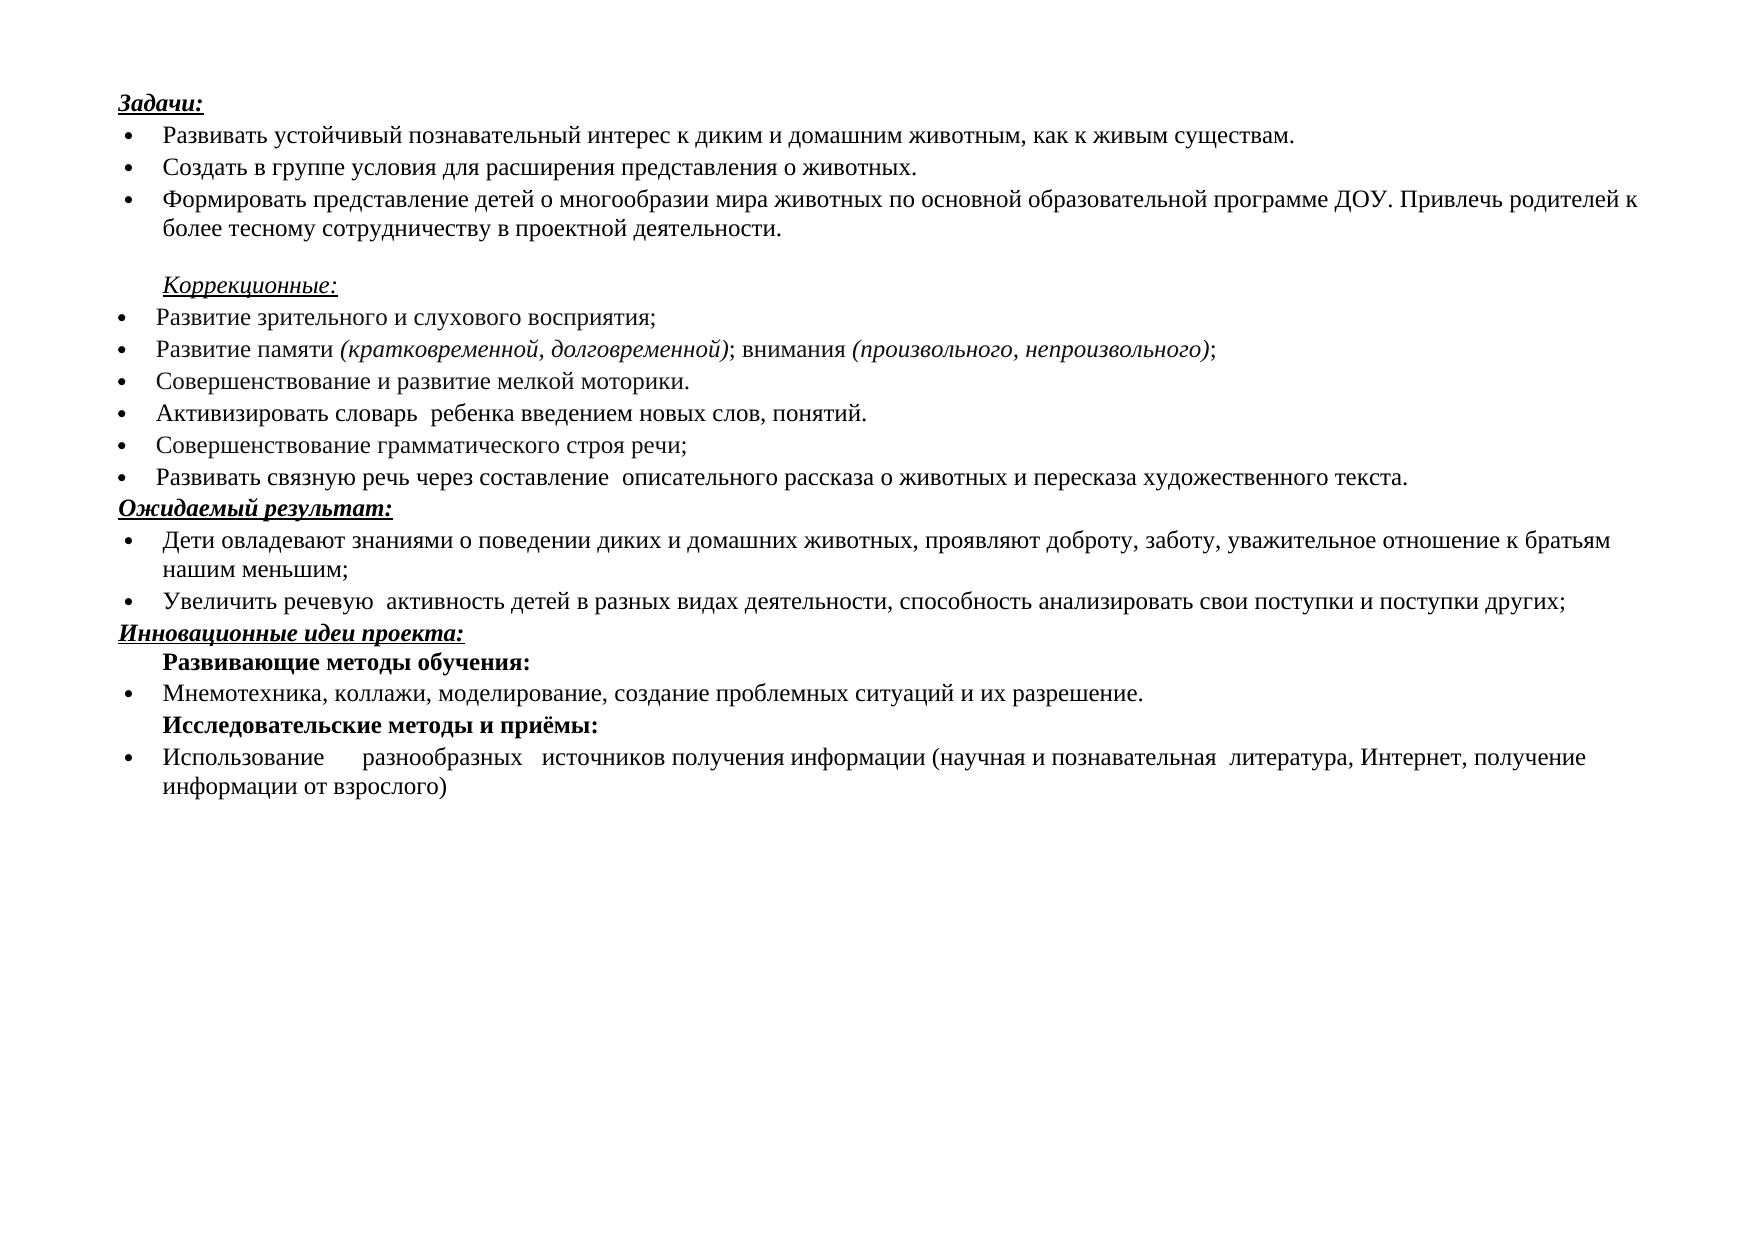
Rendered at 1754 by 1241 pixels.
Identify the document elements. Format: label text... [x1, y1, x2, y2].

list Использование разнообразных источников получения информации (научная и познавательная литература, Интернет, получение информации от взрослого) [125, 742, 1636, 800]
list Дети овладевают знаниями о поведении диких и домашних животных, проявляют доброту, заботу, уважительное отношение к братьям нашим меньшим; [125, 525, 1665, 583]
list Совершенствование грамматического строя речи; [118, 430, 1636, 458]
text Задачи: [118, 88, 1665, 117]
text Исследовательские методы и приёмы: [162, 710, 1636, 739]
text Ожидаемый результат: [118, 493, 1665, 522]
list Формировать представление детей о многообразии мира животных по основной образовательной программе ДОУ. Привлечь родителей к более тесному сотрудничеству в проектной деятельности. Коррекционные: [125, 184, 1665, 299]
list Развитие зрительного и слухового восприятия; [118, 302, 1636, 331]
list Активизировать словарь ребенка введением новых слов, понятий. [118, 398, 1636, 427]
text Инновационные идеи проекта: [118, 618, 1665, 647]
list Развивать связную речь через составление описательного рассказа о животных и пересказа художественного текста. [118, 462, 1636, 490]
list Создать в группе условия для расширения представления о животных. [125, 152, 1665, 181]
list Совершенствование и развитие мелкой моторики. [118, 366, 1636, 395]
text Развивающие методы обучения: [162, 647, 1636, 675]
list Развитие памяти (кратковременной, долговременной); внимания (произвольного, непроизвольного); [118, 334, 1636, 363]
list Увеличить речевую активность детей в разных видах деятельности, способность анализировать свои поступки и поступки других; [125, 586, 1665, 615]
list Мнемотехника, коллажи, моделирование, создание проблемных ситуаций и их разрешение. [125, 678, 1636, 707]
list Развивать устойчивый познавательный интерес к диким и домашним животным, как к живым существам. [125, 120, 1665, 149]
